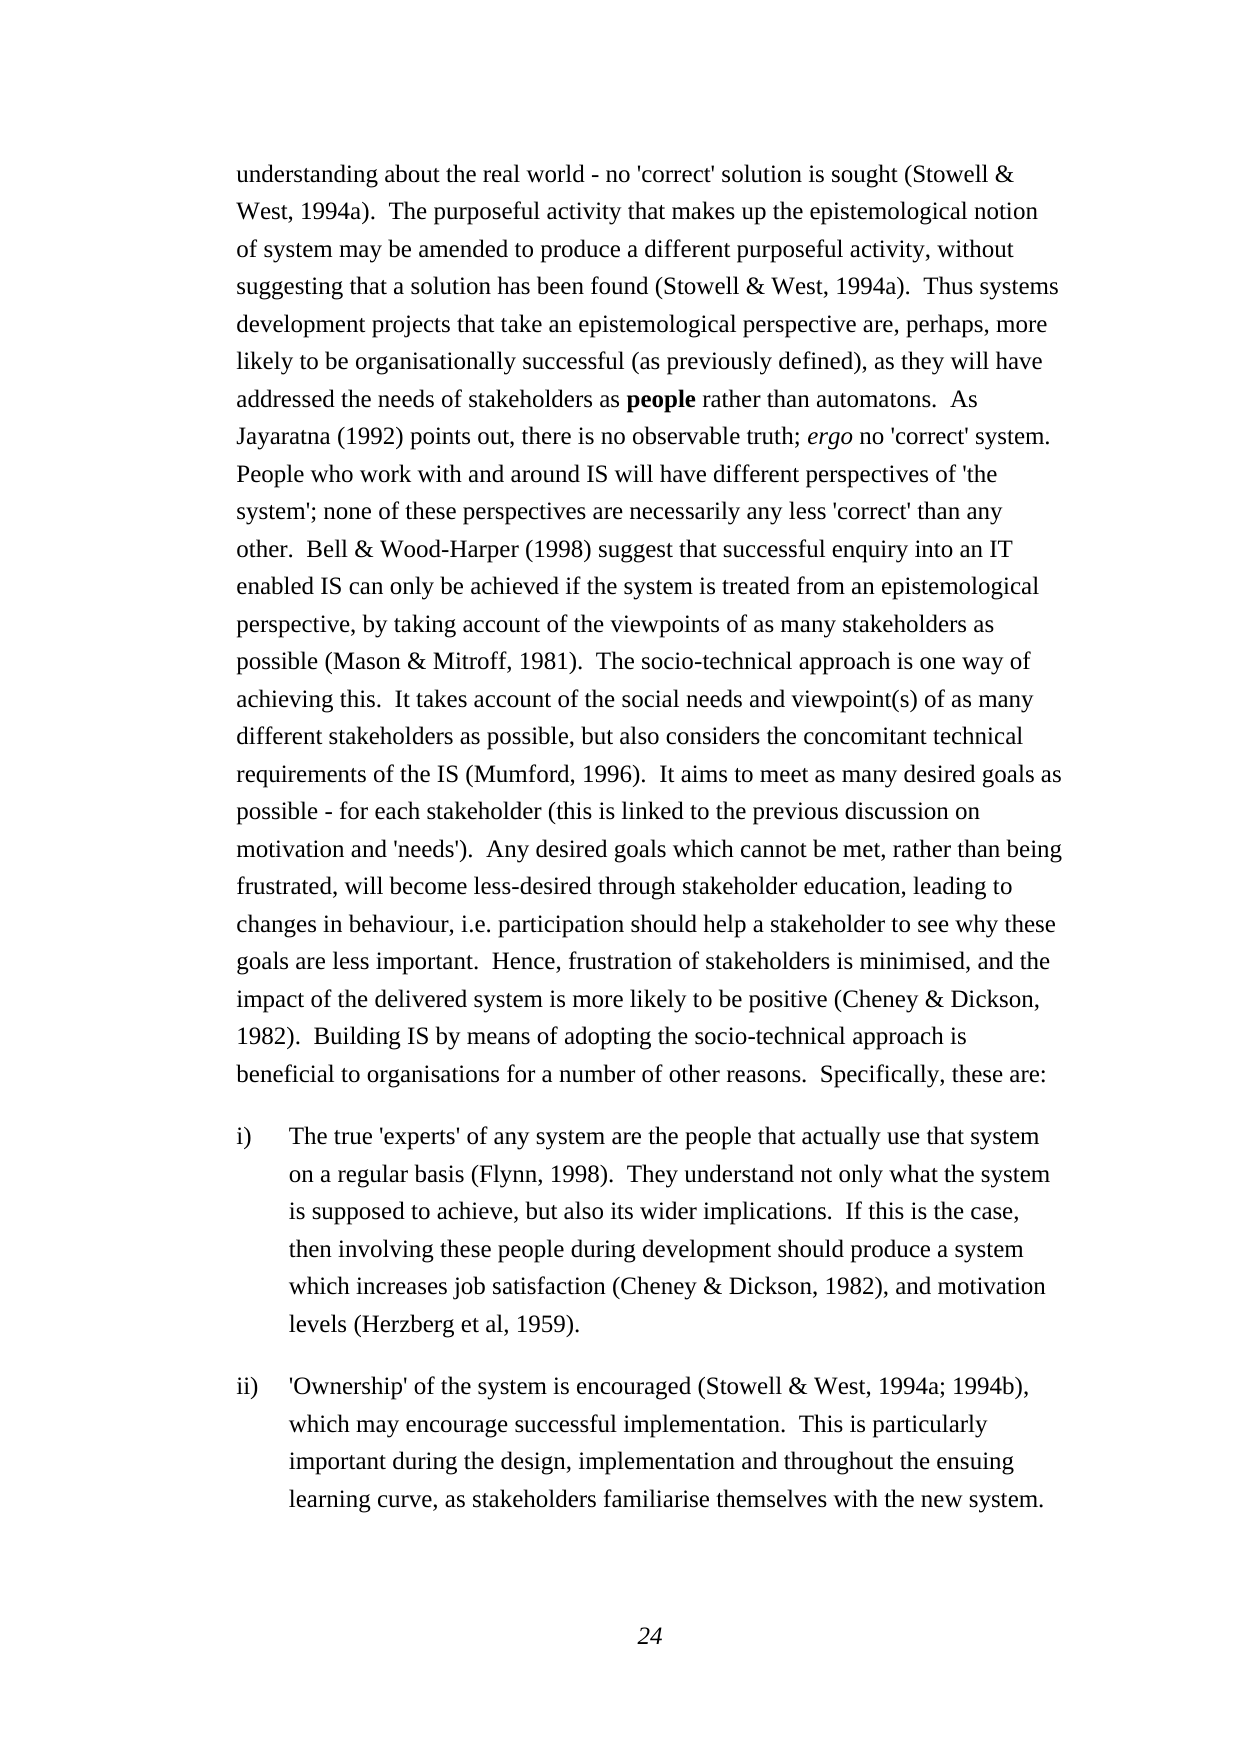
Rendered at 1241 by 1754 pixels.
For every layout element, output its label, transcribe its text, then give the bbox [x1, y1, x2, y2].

text i) The true 'experts' of any system are the people that actually use that system on a regular basis (Flynn, 1998). They understand not only what the system is supposed to achieve, but also its wider implications. If this is the case, then involving these people during development should produce a system which increases job satisfaction (Cheney & Dickson, 1982), and motivation levels (Herzberg et al, 1959). [236, 1113, 1063, 1338]
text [236, 150, 1063, 1088]
text ii) 'Ownership' of the system is encouraged (Stowell & West, 1994a; 1994b), which may encourage successful implementation. This is particularly important during the design, implementation and throughout the ensuing learning curve, as stakeholders familiarise themselves with the new system. [236, 1363, 1063, 1513]
